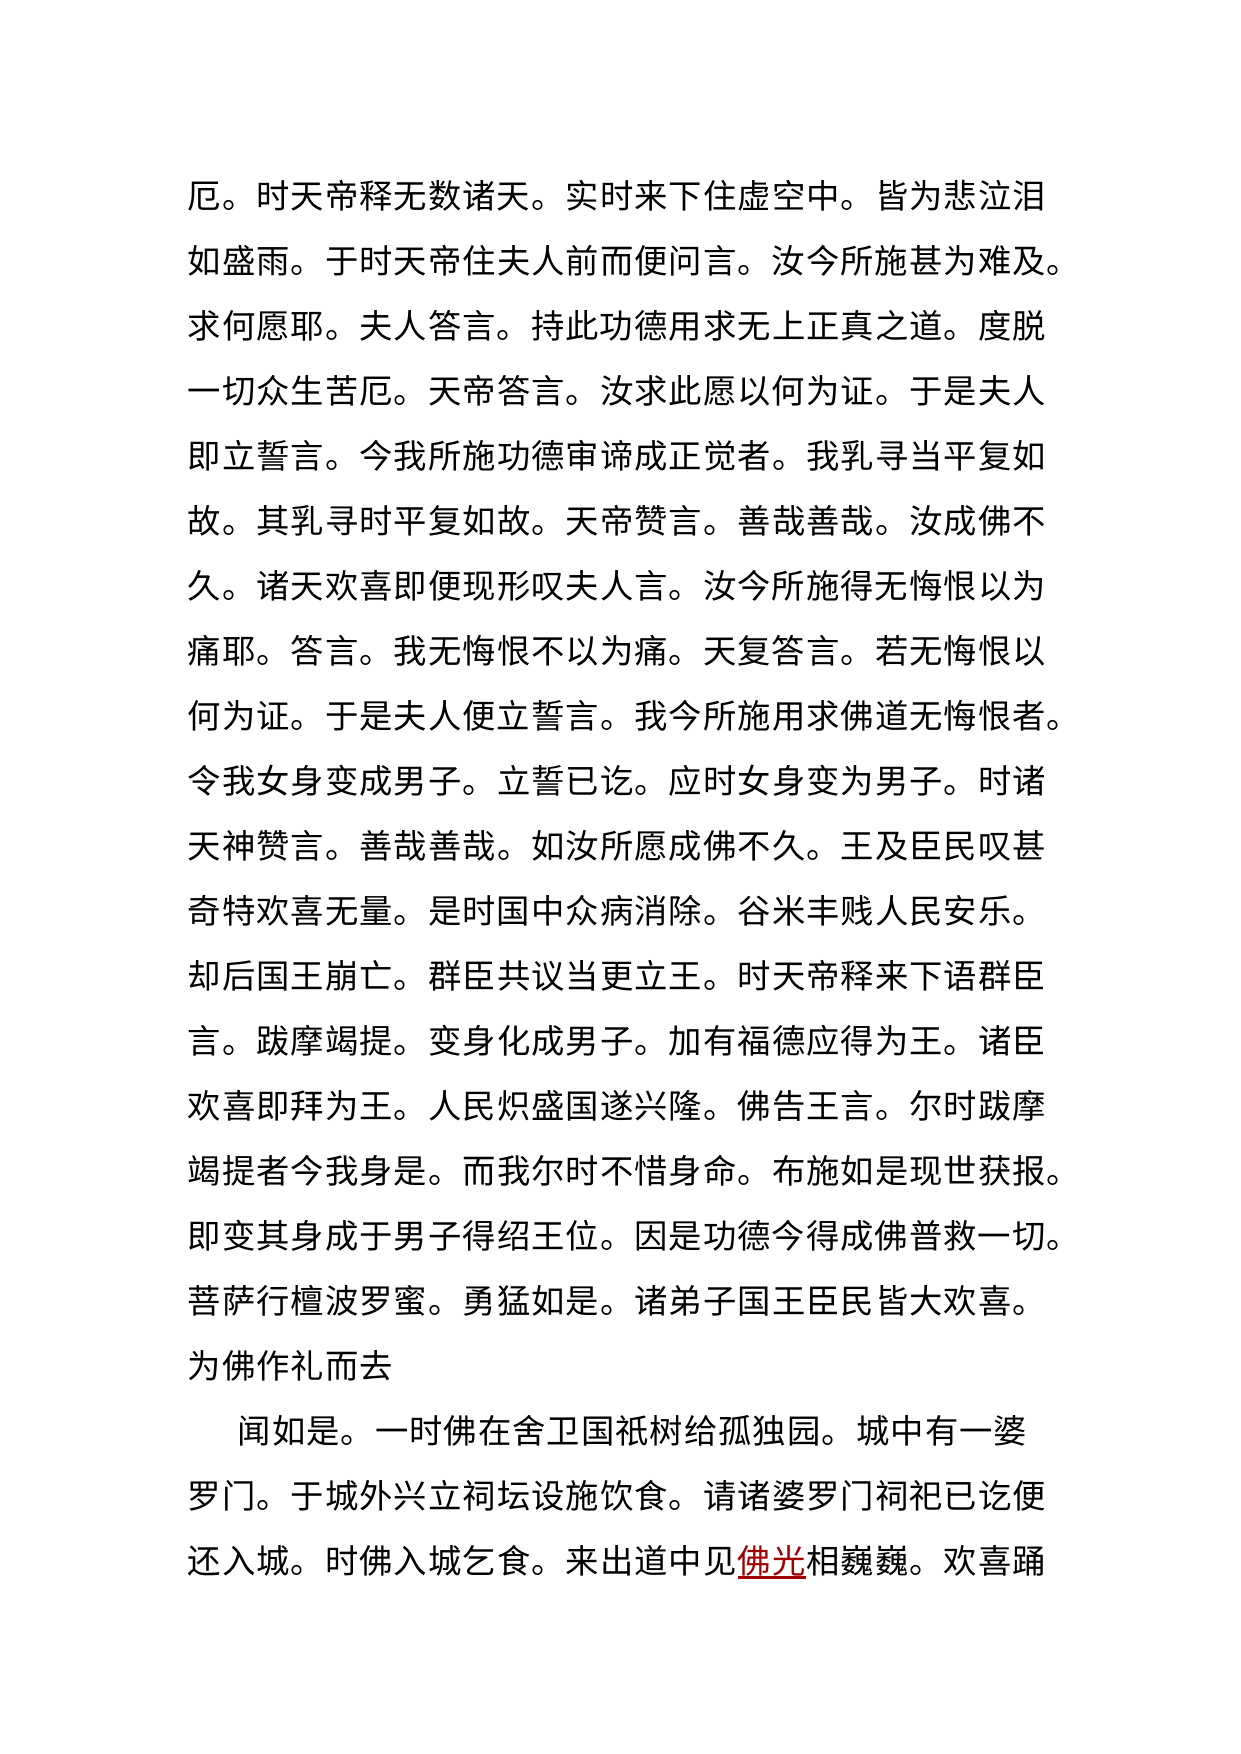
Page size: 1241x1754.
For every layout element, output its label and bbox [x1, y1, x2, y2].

text [187, 162, 1053, 1397]
text [187, 1397, 1053, 1592]
